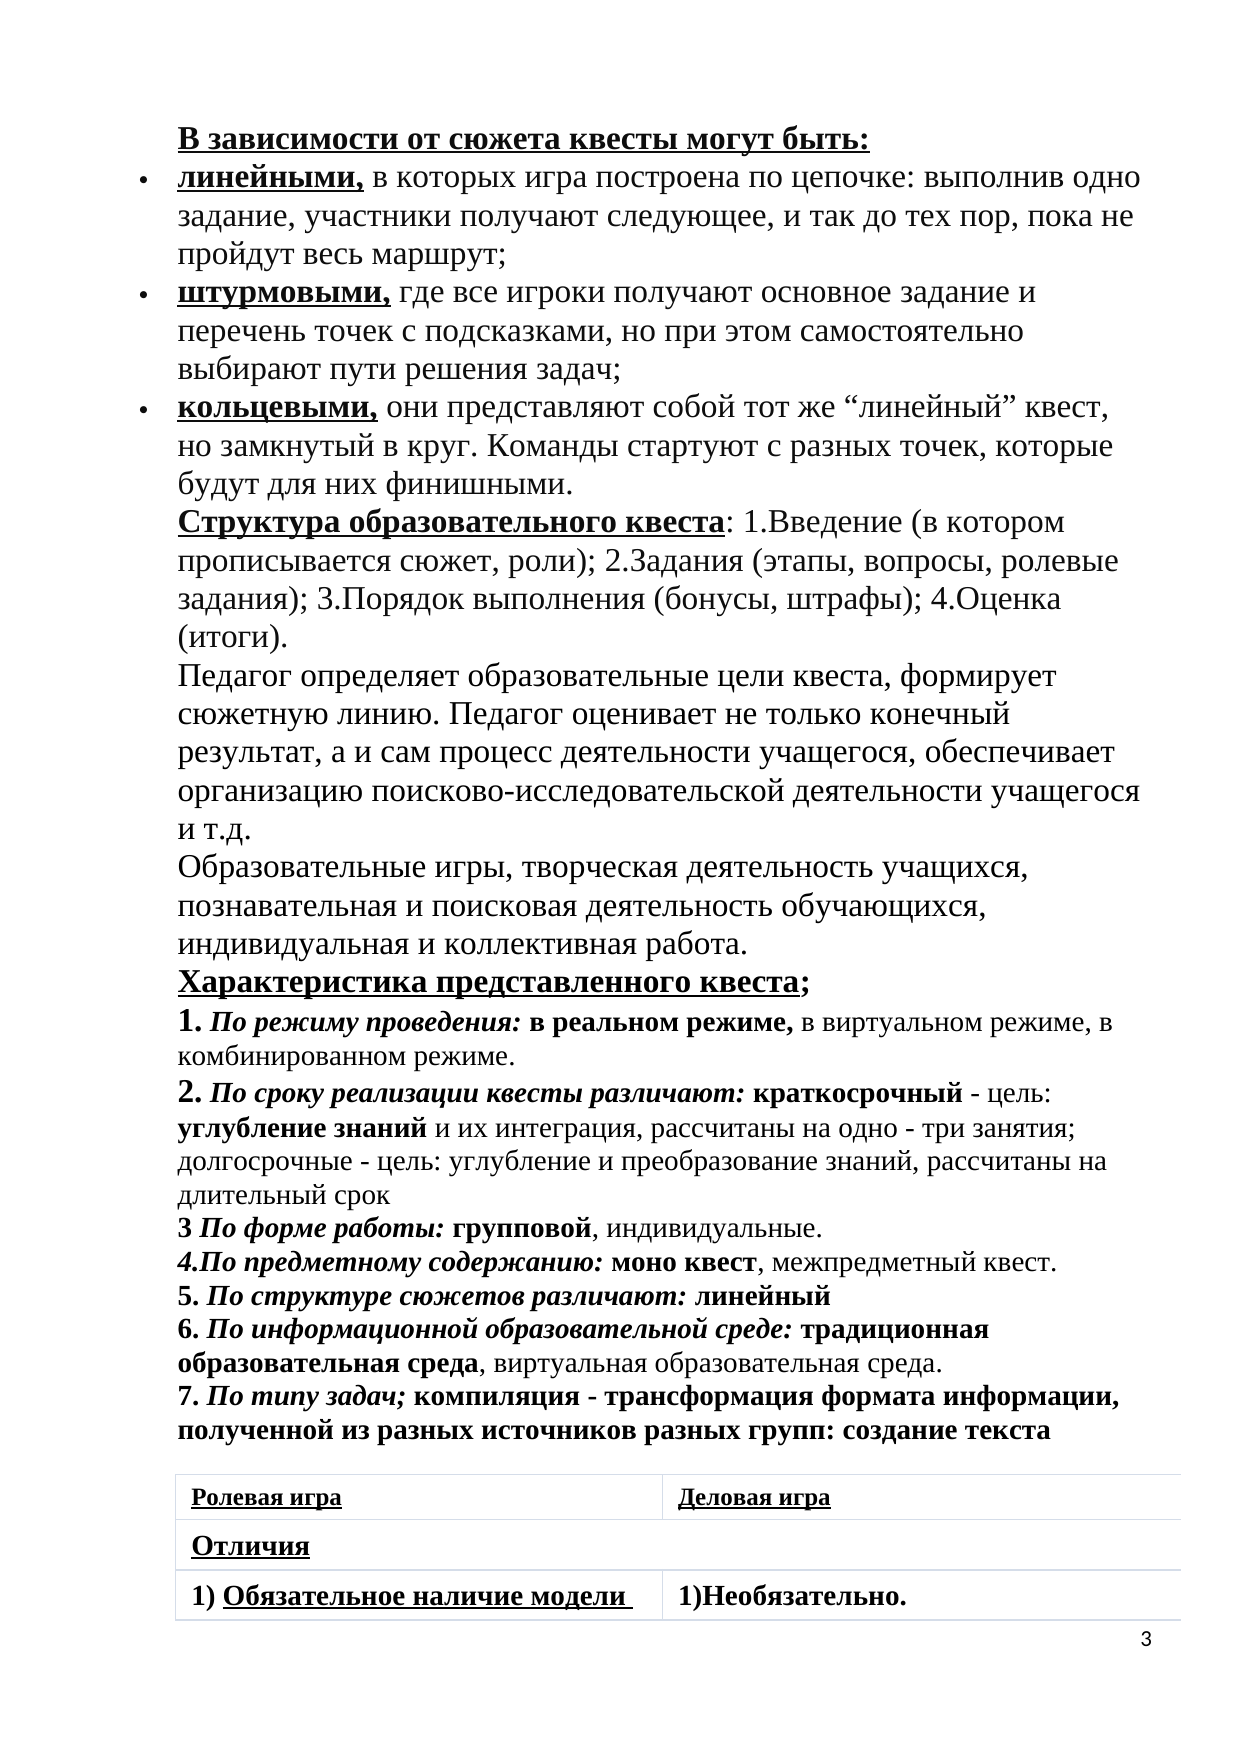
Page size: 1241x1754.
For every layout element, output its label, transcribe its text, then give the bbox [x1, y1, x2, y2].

table_cell 1)Необязательно. [663, 1571, 1181, 1619]
text В зависимости от сюжета квесты могут быть: [177, 118, 1152, 156]
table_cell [176, 1571, 662, 1619]
text 6. По информационной образовательной среде: традиционная образовательная среда, виртуальная образовательная среда. [177, 1311, 1152, 1378]
list линейными, в которых игра построена по цепочке: выполнив одно задание, участники получают следующее, и так до тех пор, пока не пройдут весь маршрут; [140, 156, 1152, 271]
text 7. По типу задач; компиляция - трансформация формата информации, полученной из разных источников разных групп: создание текста [177, 1378, 1152, 1445]
text 5. По структуре сюжетов различают: линейный [177, 1278, 1152, 1311]
text 3 По форме работы: групповой, индивидуальные. [177, 1211, 1152, 1244]
table_header Деловая игра [663, 1475, 1181, 1519]
text Структура образовательного квеста: 1.Введение (в котором прописывается сюжет, роли); 2.Задания (этапы, вопросы, ролевые задания); 3.Порядок выполнения (бонусы, штрафы); 4.Оценка (итоги). [177, 501, 1152, 655]
text 1. По режиму проведения: в реальном режиме, в виртуальном режиме, в комбинированном режиме. [177, 1000, 1152, 1072]
list кольцевыми, они представляют собой тот же “линейный” квест, но замкнутый в круг. Команды стартуют с разных точек, которые будут для них финишными. [140, 386, 1152, 501]
table_cell Отличия [176, 1520, 1181, 1569]
list штурмовыми, где все игроки получают основное задание и перечень точек с подсказками, но при этом самостоятельно выбирают пути решения задач; [140, 271, 1152, 386]
text Характеристика представленного квеста; [177, 961, 1152, 1000]
text Педагог определяет образовательные цели квеста, формирует сюжетную линию. Педагог оценивает не только конечный результат, а и сам процесс деятельности учащегося, обеспечивает организацию поисково-исследовательской деятельности учащегося и т.д. [177, 655, 1152, 846]
table_header Ролевая игра [176, 1475, 662, 1519]
text 4.По предметному содержанию: моно квест, межпредметный квест. [177, 1244, 1152, 1278]
text Образовательные игры, творческая деятельность учащихся, познавательная и поисковая деятельность обучающихся, индивидуальная и коллективная работа. [177, 846, 1152, 961]
text 2. По сроку реализации квесты различают: краткосрочный - цель: углубление знаний и их интеграция, рассчитаны на одно - три занятия; долгосрочные - цель: углубление и преобразование знаний, рассчитаны на длительный срок [177, 1072, 1152, 1211]
